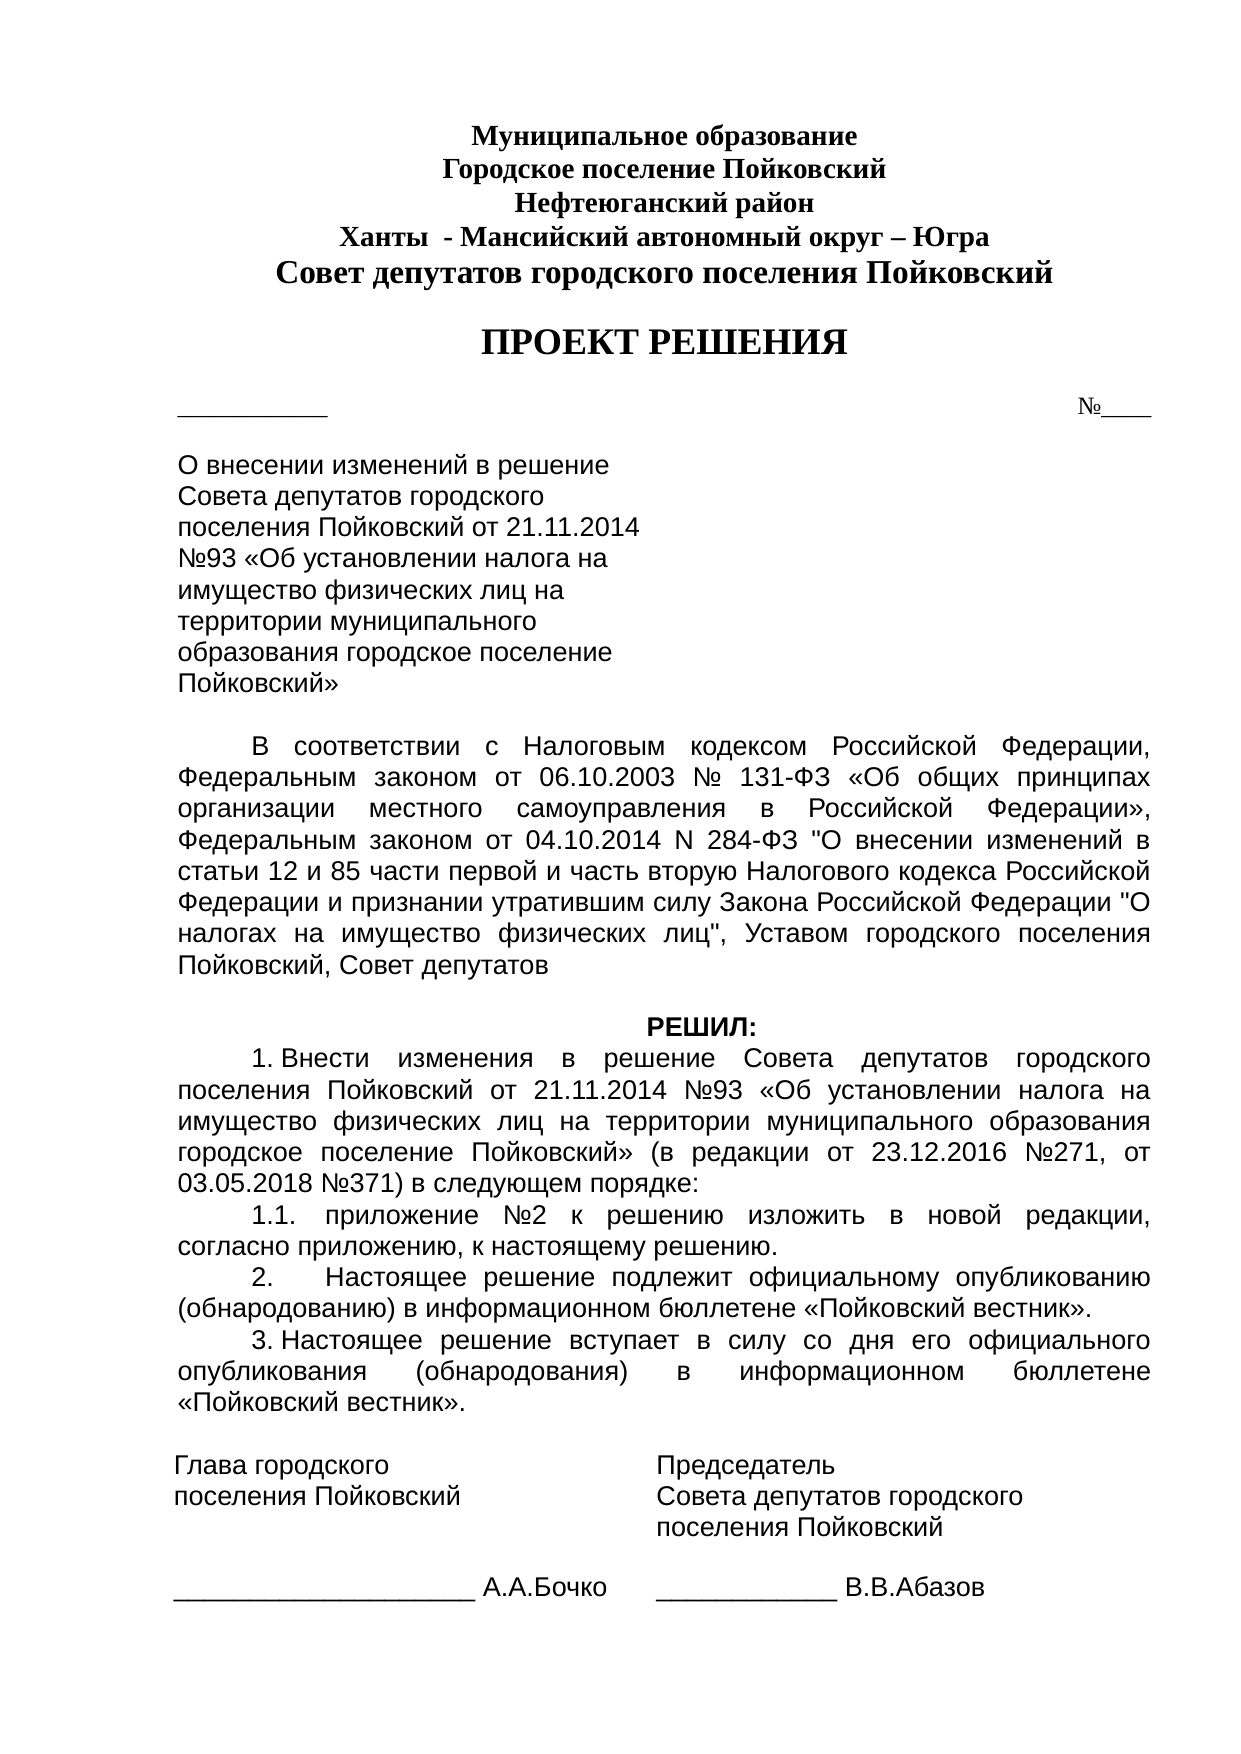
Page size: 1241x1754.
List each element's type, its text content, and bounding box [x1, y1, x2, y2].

text Ханты - Мансийский автономный округ – Югра [177, 219, 1152, 252]
table_cell Совета депутатов городского поселения Пойковский ____________ В.В.Абазов [645, 1480, 1119, 1634]
text ПРОЕКТ РЕШЕНИЯ [177, 319, 1152, 362]
list Настоящее решение вступает в силу со дня его официального опубликования (обнародования) в информационном бюллетене «Пойковский вестник». [177, 1324, 1152, 1417]
table_header О внесении изменений в решение Совета депутатов городского поселения Пойковский от 21.11.2014 №93 «Об установлении налога на имущество физических лиц на территории муниципального образования городское поселение Пойковский» [166, 449, 709, 730]
text Городское поселение Пойковский [177, 152, 1152, 185]
list приложение №2 к решению изложить в новой редакции, согласно приложению, к настоящему решению. [177, 1199, 1152, 1261]
text Муниципальное образование [177, 118, 1152, 152]
table_header Председатель [645, 1449, 1119, 1480]
text В соответствии с Налоговым кодексом Российской Федерации, Федеральным законом от 06.10.2003 № 131-ФЗ «Об общих принципах организации местного самоуправления в Российской Федерации», Федеральным законом от 04.10.2014 N 284-ФЗ "О внесении изменений в статьи 12 и 85 части первой и часть вторую Налогового кодекса Российской Федерации и признании утратившим силу Закона Российской Федерации "О налогах на имущество физических лиц", Уставом городского поселения Пойковский, Совет депутатов [177, 730, 1152, 980]
text ____________ №____ [177, 391, 1152, 420]
list Настоящее решение подлежит официальному опубликованию (обнародованию) в информационном бюллетене «Пойковский вестник». [177, 1261, 1152, 1324]
text Совет депутатов городского поселения Пойковский [177, 252, 1152, 291]
text РЕШИЛ: [177, 1011, 1152, 1042]
list Внести изменения в решение Совета депутатов городского поселения Пойковский от 21.11.2014 №93 «Об установлении налога на имущество физических лиц на территории муниципального образования городское поселение Пойковский» (в редакции от 23.12.2016 №271, от 03.05.2018 №371) в следующем порядке: [177, 1042, 1152, 1199]
table_cell поселения Пойковский ____________________ А.А.Бочко [163, 1480, 645, 1634]
text Нефтеюганский район [177, 185, 1152, 219]
table_header Глава городского [163, 1449, 645, 1480]
